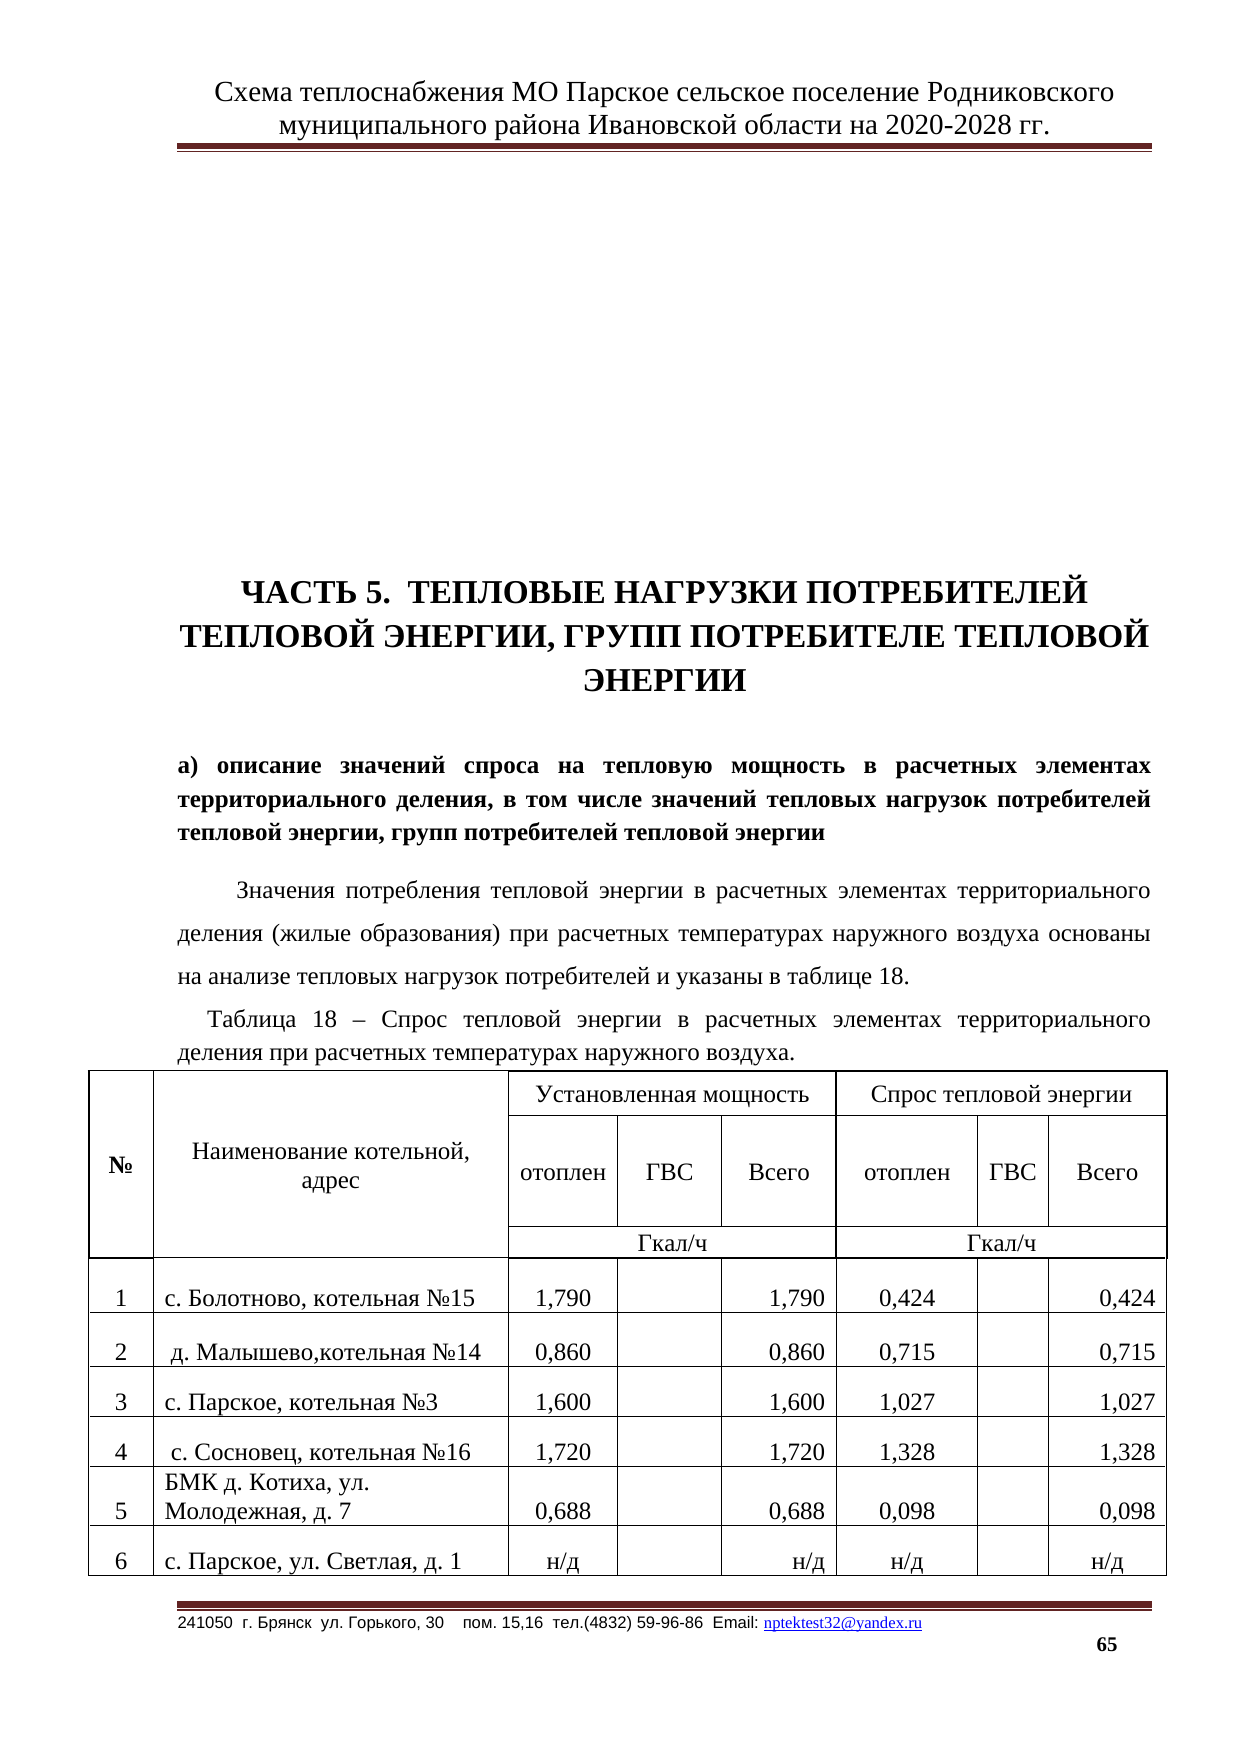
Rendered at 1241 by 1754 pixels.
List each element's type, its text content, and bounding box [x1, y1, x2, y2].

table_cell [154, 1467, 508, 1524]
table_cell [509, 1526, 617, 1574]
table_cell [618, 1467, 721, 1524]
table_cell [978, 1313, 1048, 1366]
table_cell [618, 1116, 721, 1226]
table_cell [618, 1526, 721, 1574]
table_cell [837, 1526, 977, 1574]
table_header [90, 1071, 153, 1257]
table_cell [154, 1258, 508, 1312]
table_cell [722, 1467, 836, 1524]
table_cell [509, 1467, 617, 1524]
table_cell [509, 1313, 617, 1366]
subtitle а) описание значений спроса на тепловую мощность в расчетных элементах территориального деления, в том числе значений тепловых нагрузок потребителей тепловой энергии, групп потребителей тепловой энергии [177, 751, 1152, 845]
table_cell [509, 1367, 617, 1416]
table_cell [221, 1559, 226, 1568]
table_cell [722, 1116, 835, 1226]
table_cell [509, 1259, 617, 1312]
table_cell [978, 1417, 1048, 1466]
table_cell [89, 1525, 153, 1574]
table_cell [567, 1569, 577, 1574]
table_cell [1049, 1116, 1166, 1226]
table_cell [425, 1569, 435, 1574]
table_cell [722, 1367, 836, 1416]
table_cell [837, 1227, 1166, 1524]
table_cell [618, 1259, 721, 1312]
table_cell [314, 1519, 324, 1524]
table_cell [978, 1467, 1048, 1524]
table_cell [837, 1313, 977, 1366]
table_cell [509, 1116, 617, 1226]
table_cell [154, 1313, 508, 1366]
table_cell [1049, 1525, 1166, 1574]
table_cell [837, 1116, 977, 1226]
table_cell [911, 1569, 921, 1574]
list Таблица 18 – Спрос тепловой энергии в расчетных элементах территориального деления при расчетных температурах наружного воздуха. [177, 1004, 1152, 1066]
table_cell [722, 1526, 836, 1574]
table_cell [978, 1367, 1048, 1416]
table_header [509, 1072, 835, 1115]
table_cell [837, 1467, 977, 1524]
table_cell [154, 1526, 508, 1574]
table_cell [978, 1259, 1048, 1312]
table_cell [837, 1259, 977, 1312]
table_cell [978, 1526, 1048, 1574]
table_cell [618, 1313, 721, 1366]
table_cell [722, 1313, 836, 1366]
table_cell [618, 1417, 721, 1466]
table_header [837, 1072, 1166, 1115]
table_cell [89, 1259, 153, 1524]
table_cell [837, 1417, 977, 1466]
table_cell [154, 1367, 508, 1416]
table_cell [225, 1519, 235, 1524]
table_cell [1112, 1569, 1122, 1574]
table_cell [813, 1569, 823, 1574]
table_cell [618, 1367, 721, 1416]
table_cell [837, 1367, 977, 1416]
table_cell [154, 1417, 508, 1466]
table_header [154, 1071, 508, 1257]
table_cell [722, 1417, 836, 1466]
subtitle ЧАСТЬ 5. ТЕПЛОВЫЕ НАГРУЗКИ ПОТРЕБИТЕЛЕЙ ТЕПЛОВОЙ ЭНЕРГИИ, ГРУПП ПОТРЕБИТЕЛЕ ТЕПЛОВОЙ ЭНЕРГИИ [177, 573, 1152, 699]
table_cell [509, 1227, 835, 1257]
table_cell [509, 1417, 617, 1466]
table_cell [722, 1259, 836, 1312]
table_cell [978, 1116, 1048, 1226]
list Значения потребления тепловой энергии в расчетных элементах территориального деления (жилые образования) при расчетных температурах наружного воздуха основаны на анализе тепловых нагрузок потребителей и указаны в таблице 18. [177, 875, 1152, 990]
